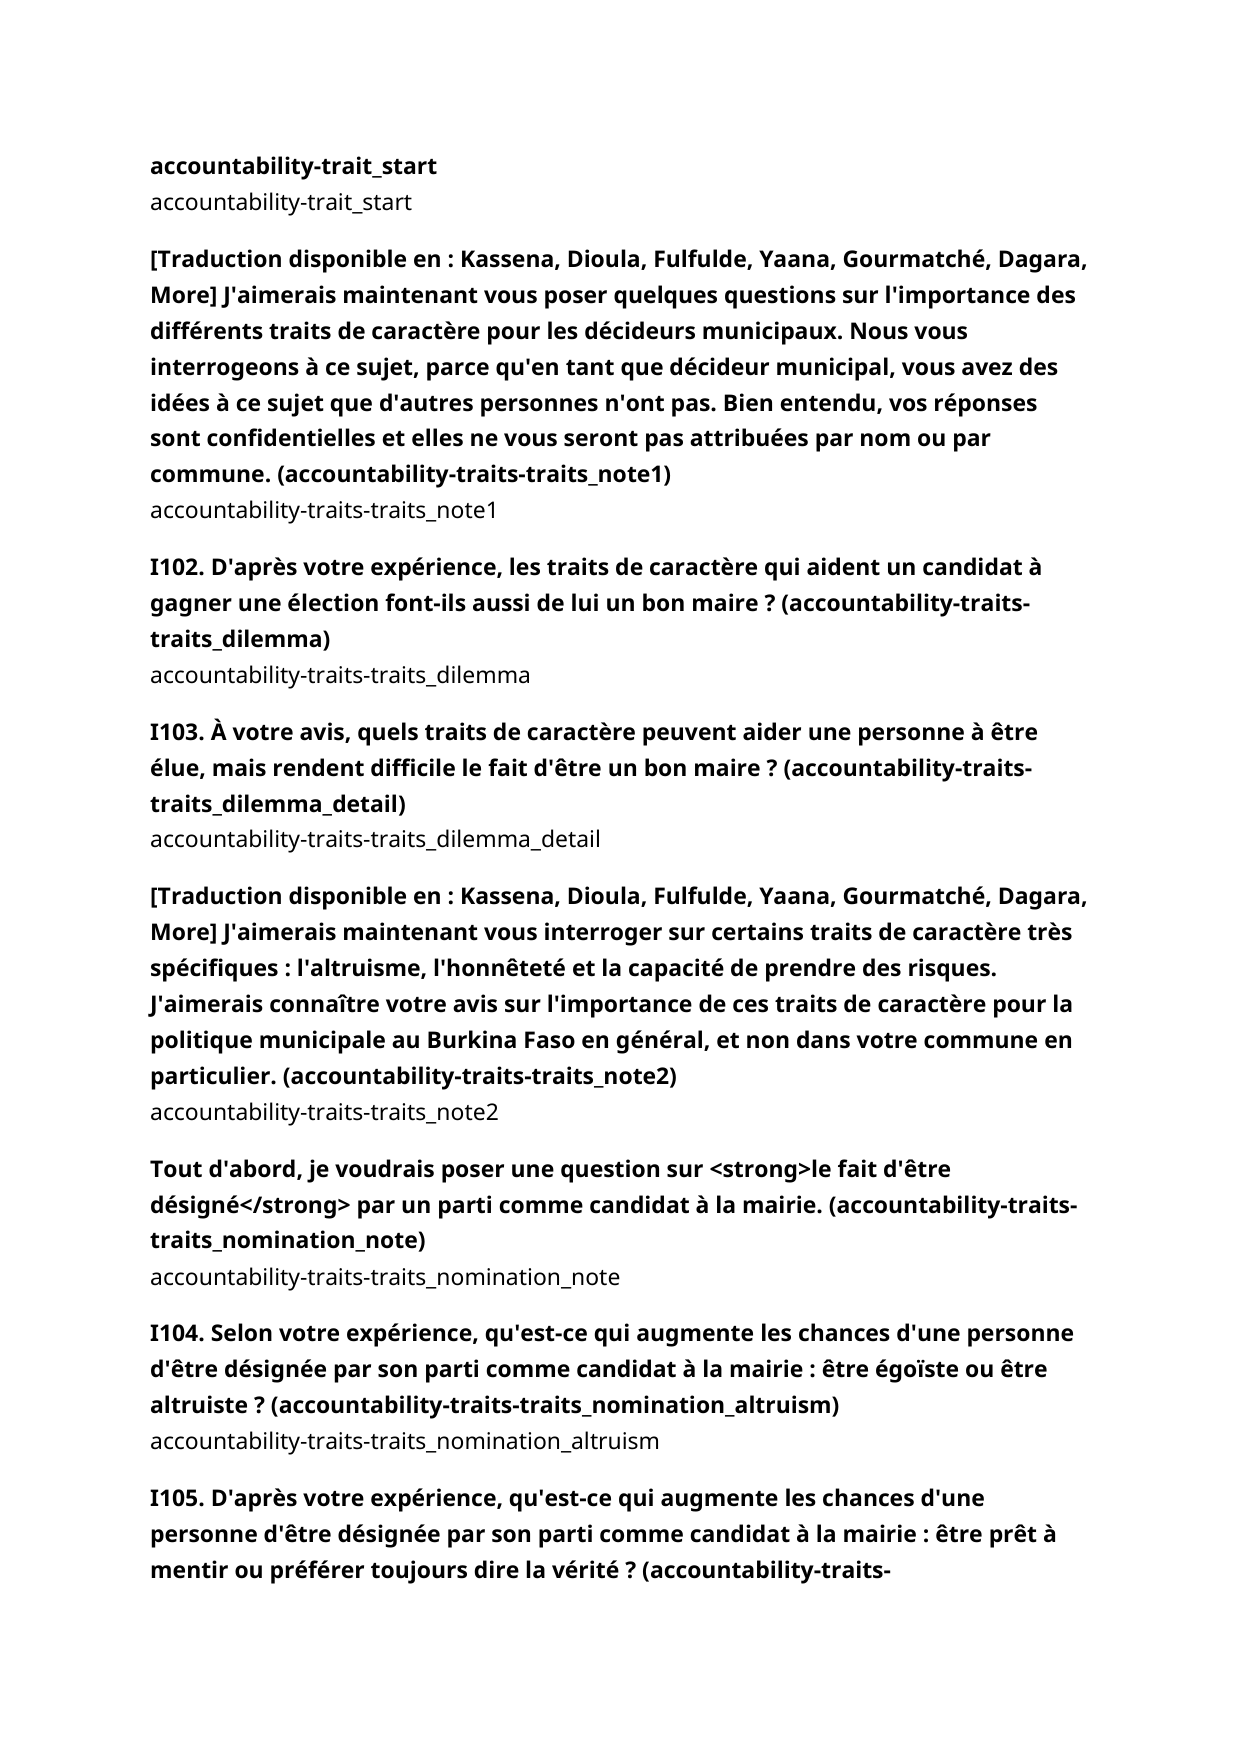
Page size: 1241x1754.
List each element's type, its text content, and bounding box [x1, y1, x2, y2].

text I104. Selon votre expérience, qu'est-ce qui augmente les chances d'une personne d'être désignée par son parti comme candidat à la mairie : être égoïste ou être altruiste ? (accountability-traits-traits_nomination_altruism) accountability-traits-traits_nomination_altruism [150, 1317, 1090, 1456]
text accountability-trait_start accountability-trait_start [150, 150, 1090, 217]
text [150, 1482, 1090, 1585]
text Tout d'abord, je voudrais poser une question sur <strong>le fait d'être désigné</strong> par un parti comme candidat à la mairie. (accountability-traits-traits_nomination_note) accountability-traits-traits_nomination_note [150, 1153, 1090, 1292]
text I103. À votre avis, quels traits de caractère peuvent aider une personne à être élue, mais rendent difficile le fait d'être un bon maire ? (accountability-traits-traits_dilemma_detail) accountability-traits-traits_dilemma_detail [150, 716, 1090, 855]
text [Traduction disponible en : Kassena, Dioula, Fulfulde, Yaana, Gourmatché, Dagara, More] J'aimerais maintenant vous poser quelques questions sur l'importance des différents traits de caractère pour les décideurs municipaux. Nous vous interrogeons à ce sujet, parce qu'en tant que décideur municipal, vous avez des idées à ce sujet que d'autres personnes n'ont pas. Bien entendu, vos réponses sont confidentielles et elles ne vous seront pas attribuées par nom ou par commune. (accountability-traits-traits_note1) accountability-traits-traits_note1 [150, 243, 1090, 526]
text I102. D'après votre expérience, les traits de caractère qui aident un candidat à gagner une élection font-ils aussi de lui un bon maire ? (accountability-traits-traits_dilemma) accountability-traits-traits_dilemma [150, 551, 1090, 690]
text [Traduction disponible en : Kassena, Dioula, Fulfulde, Yaana, Gourmatché, Dagara, More] J'aimerais maintenant vous interroger sur certains traits de caractère très spécifiques : l'altruisme, l'honnêteté et la capacité de prendre des risques. J'aimerais connaître votre avis sur l'importance de ces traits de caractère pour la politique municipale au Burkina Faso en général, et non dans votre commune en particulier. (accountability-traits-traits_note2) accountability-traits-traits_note2 [150, 880, 1090, 1127]
